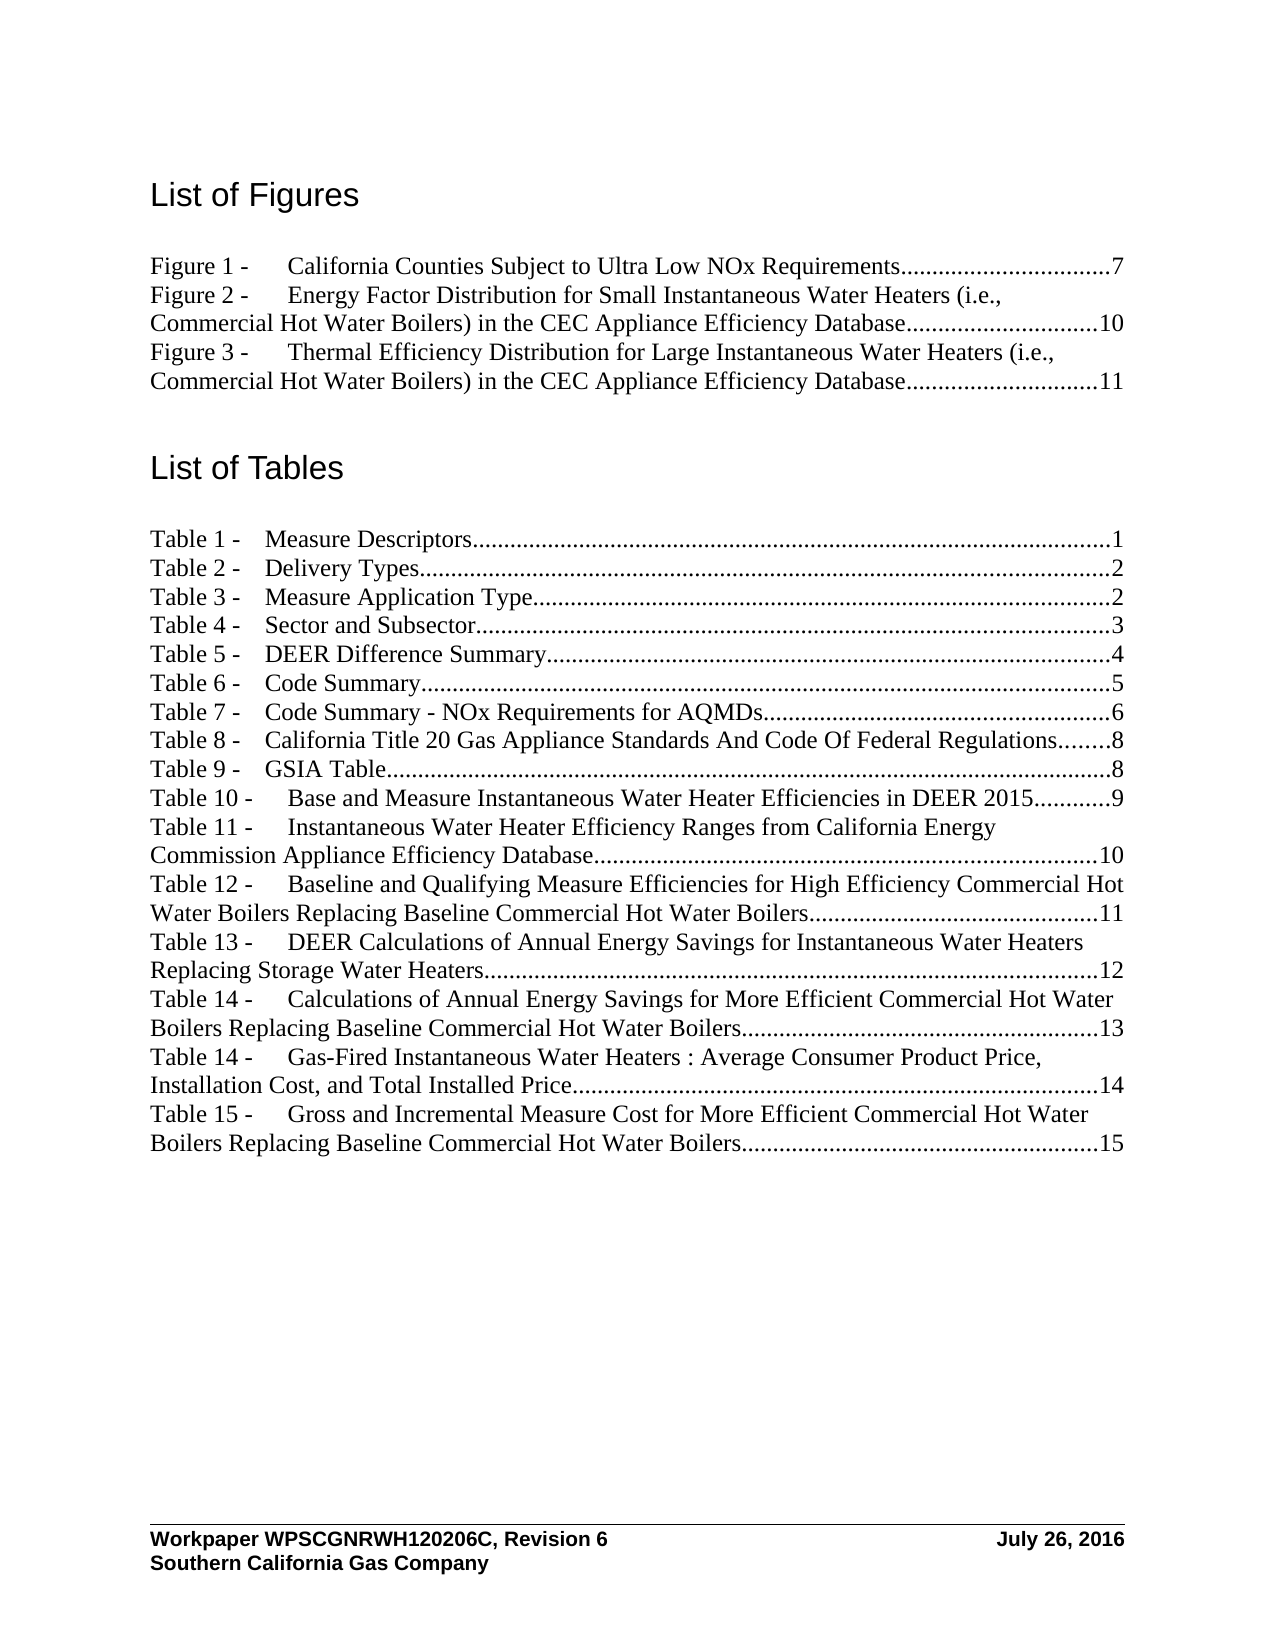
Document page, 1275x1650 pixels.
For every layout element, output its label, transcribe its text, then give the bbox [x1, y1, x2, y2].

text Figure 3 - Thermal Efficiency Distribution for Large Instantaneous Water Heaters (i.e., Commercial Hot Water Boilers) in the CEC Appliance Efficiency Database 11 [150, 337, 1125, 395]
text Table 10 - Base and Measure Instantaneous Water Heater Efficiencies in DEER 2015 9 [150, 783, 1125, 812]
text Table 11 - Instantaneous Water Heater Efficiency Ranges from California Energy Commission Appliance Efficiency Database 10 [150, 812, 1125, 869]
text Table 14 - Gas-Fired Instantaneous Water Heaters : Average Consumer Product Price, Installation Cost, and Total Installed Price 14 [150, 1042, 1125, 1099]
text List of Figures [150, 175, 1125, 213]
text Figure 1 - California Counties Subject to Ultra Low NOx Requirements 7 [150, 251, 1125, 280]
text Table 7 - Code Summary - NOx Requirements for AQMDs 6 [150, 697, 1125, 726]
text Table 5 - DEER Difference Summary 4 [150, 639, 1125, 668]
text Table 14 - Calculations of Annual Energy Savings for More Efficient Commercial Hot Water Boilers Replacing Baseline Commercial Hot Water Boilers 13 [150, 984, 1125, 1042]
text Table 12 - Baseline and Qualifying Measure Efficiencies for High Efficiency Commercial Hot Water Boilers Replacing Baseline Commercial Hot Water Boilers 11 [150, 869, 1125, 927]
text Table 8 - California Title 20 Gas Appliance Standards And Code Of Federal Regulations 8 [150, 726, 1125, 754]
text Table 6 - Code Summary 5 [150, 668, 1125, 697]
text Table 3 - Measure Application Type 2 [150, 582, 1125, 611]
text Table 9 - GSIA Table 8 [150, 754, 1125, 783]
text Table 13 - DEER Calculations of Annual Energy Savings for Instantaneous Water Heaters Replacing Storage Water Heaters 12 [150, 927, 1125, 984]
text Table 2 - Delivery Types 2 [150, 553, 1125, 582]
text Table 15 - Gross and Incremental Measure Cost for More Efficient Commercial Hot Water Boilers Replacing Baseline Commercial Hot Water Boilers 15 [150, 1099, 1125, 1157]
text Figure 2 - Energy Factor Distribution for Small Instantaneous Water Heaters (i.e., Commercial Hot Water Boilers) in the CEC Appliance Efficiency Database 10 [150, 280, 1125, 337]
text List of Tables [150, 448, 1125, 487]
text Table 4 - Sector and Subsector 3 [150, 611, 1125, 639]
text Table 1 - Measure Descriptors 1 [150, 524, 1125, 553]
